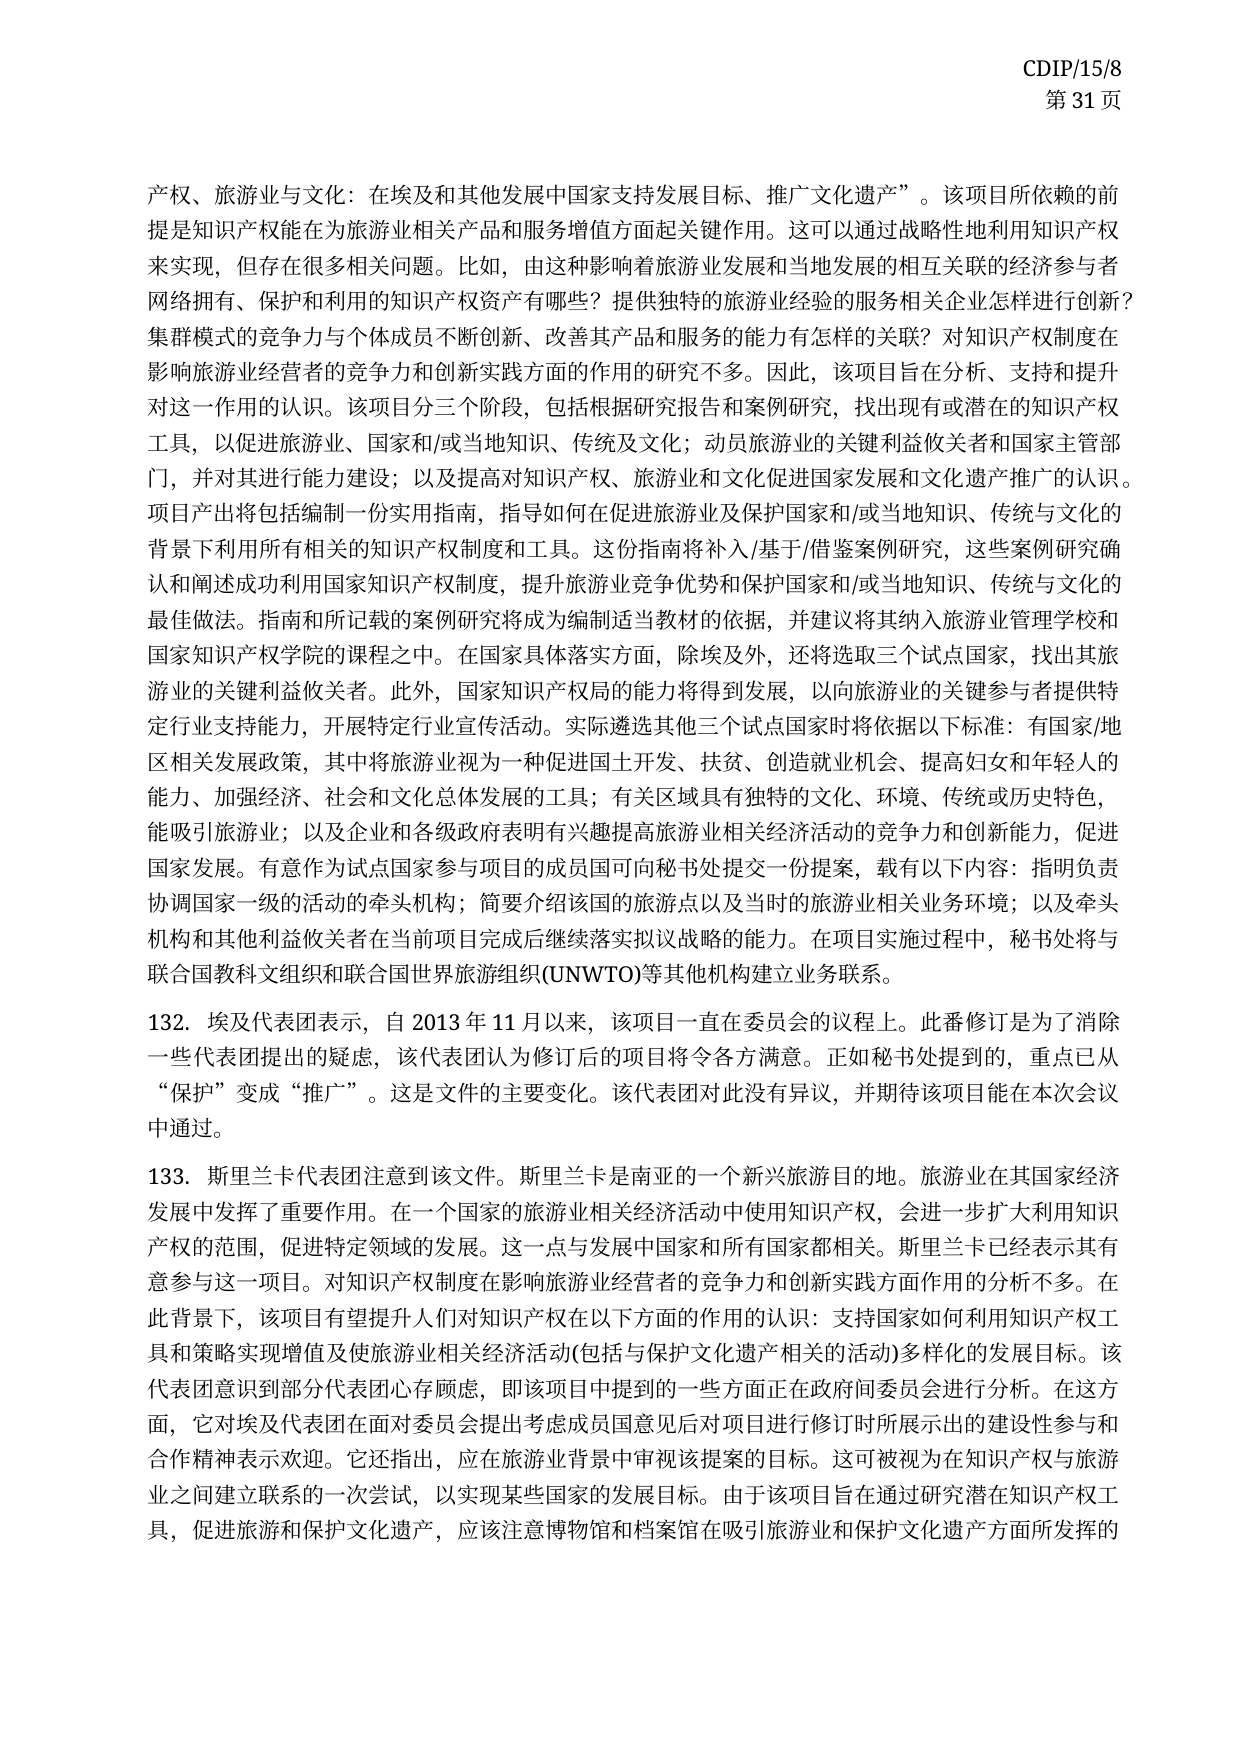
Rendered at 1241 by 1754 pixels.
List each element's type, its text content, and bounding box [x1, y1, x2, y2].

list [148, 174, 1122, 989]
list . 埃及代表团表示，自2013年11月以来，该项目一直在委员会的议程上。此番修订是为了消除一些代表团提出的疑虑，该代表团认为修订后的项目将令各方满意。正如秘书处提到的，重点已从“保护”变成“推广”。这是文件的主要变化。该代表团对此没有异议，并期待该项目能在本次会议中通过。 [148, 1001, 1122, 1143]
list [148, 1155, 1122, 1545]
